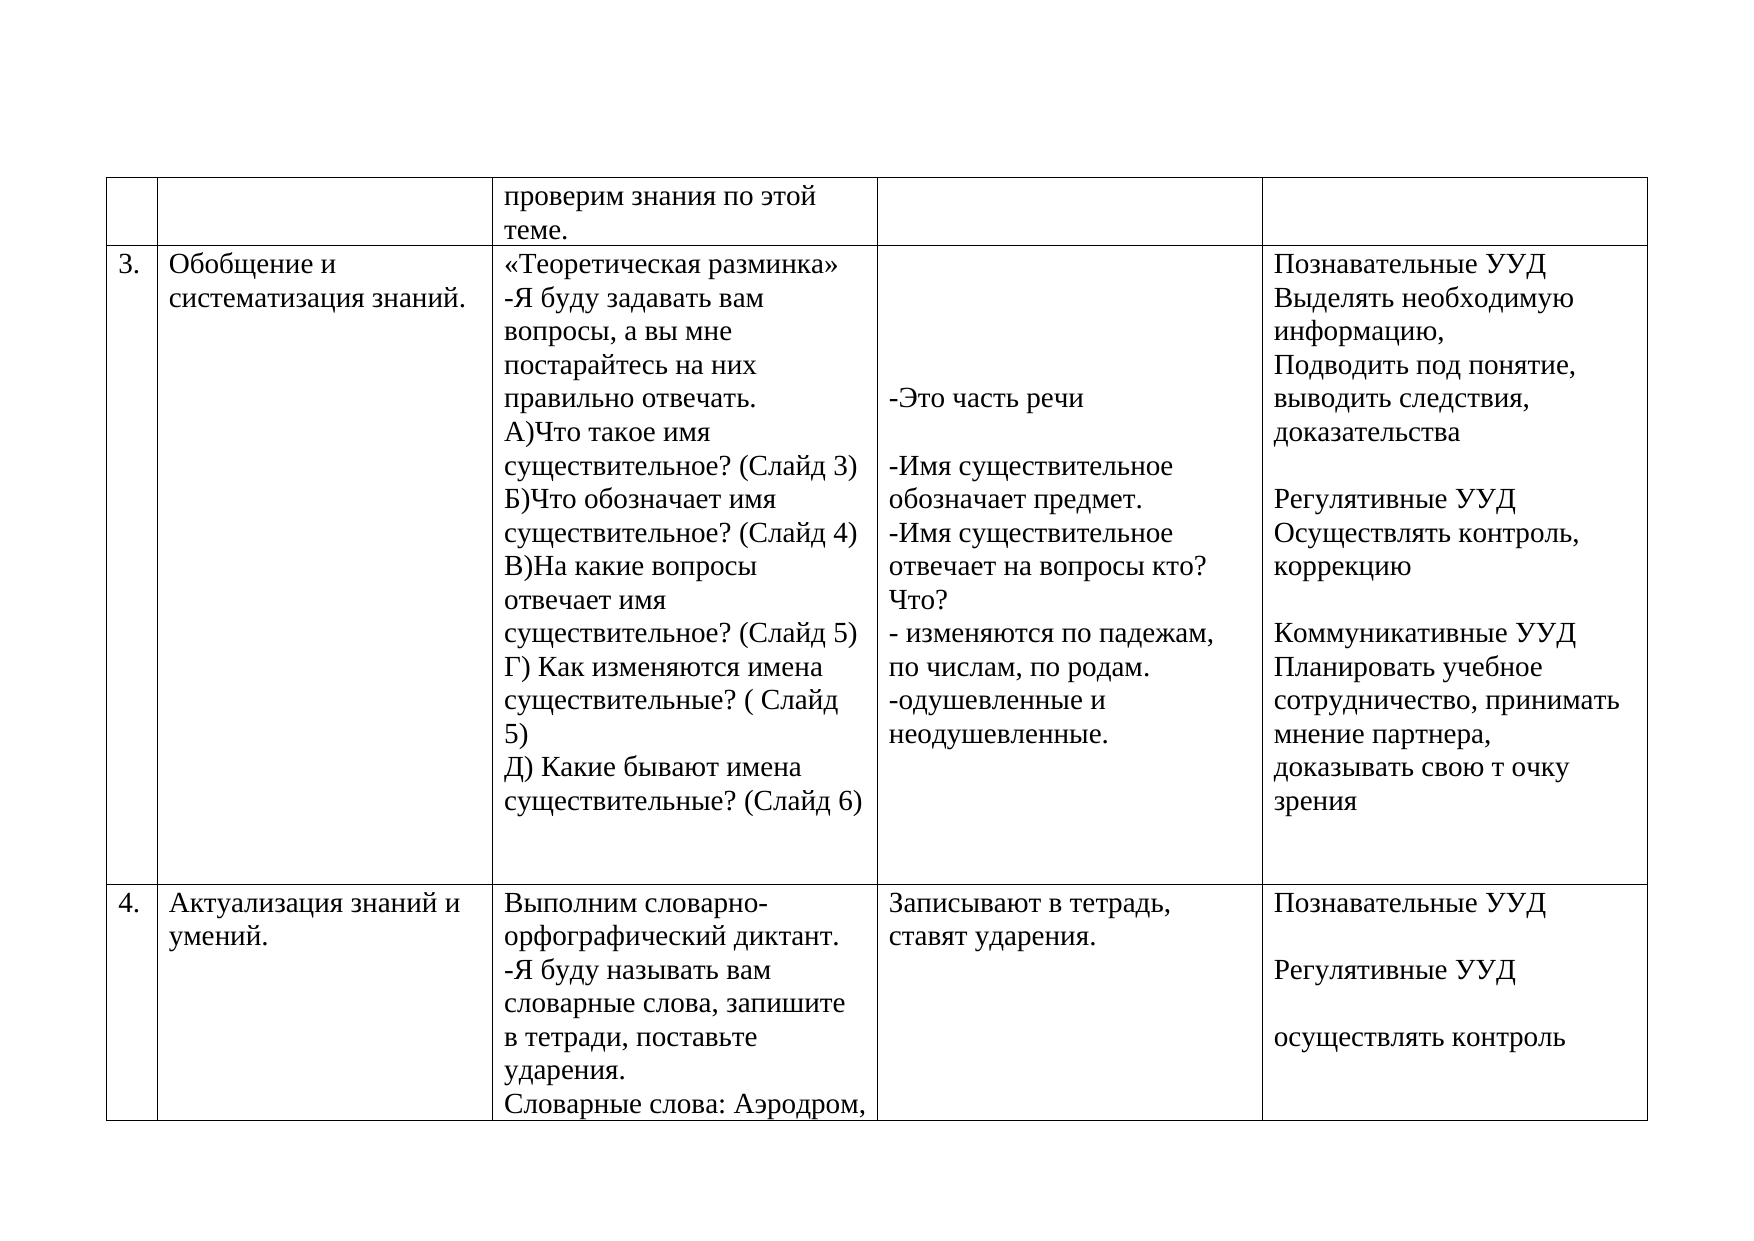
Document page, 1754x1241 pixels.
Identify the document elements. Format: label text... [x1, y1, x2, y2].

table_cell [158, 178, 492, 245]
table_cell «Теоретическая разминка» -Я буду задавать вам вопросы, а вы мне постарайтесь на них правильно отвечать. А)Что такое имя существительное? (Слайд 3) Б)Что обозначает имя существительное? (Слайд 4) В)На какие вопросы отвечает имя существительное? (Слайд 5) Г) Как изменяются имена существительные? ( Слайд 5) Д) Какие бывают имена существительные? (Слайд 6) [493, 246, 877, 884]
table_cell Обобщение и систематизация знаний. [158, 246, 492, 884]
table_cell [878, 885, 1262, 1119]
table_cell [158, 885, 492, 1119]
table_cell 3. [107, 246, 157, 884]
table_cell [493, 178, 877, 245]
table_cell Познавательные УУД Выделять необходимую информацию, Подводить под понятие, выводить следствия, доказательства Регулятивные УУД Осуществлять контроль, коррекцию Коммуникативные УУД Планировать учебное сотрудничество, принимать мнение партнера, доказывать свою т очку зрения [1263, 246, 1647, 884]
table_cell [493, 885, 877, 1119]
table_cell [1263, 885, 1647, 1119]
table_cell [878, 178, 1262, 245]
table_cell -Это часть речи -Имя существительное обозначает предмет. -Имя существительное отвечает на вопросы кто? Что? - изменяются по падежам, по числам, по родам. -одушевленные и неодушевленные. [878, 246, 1262, 884]
table_cell 4. [107, 885, 157, 1119]
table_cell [1263, 178, 1647, 245]
table_cell 2 [107, 178, 157, 245]
